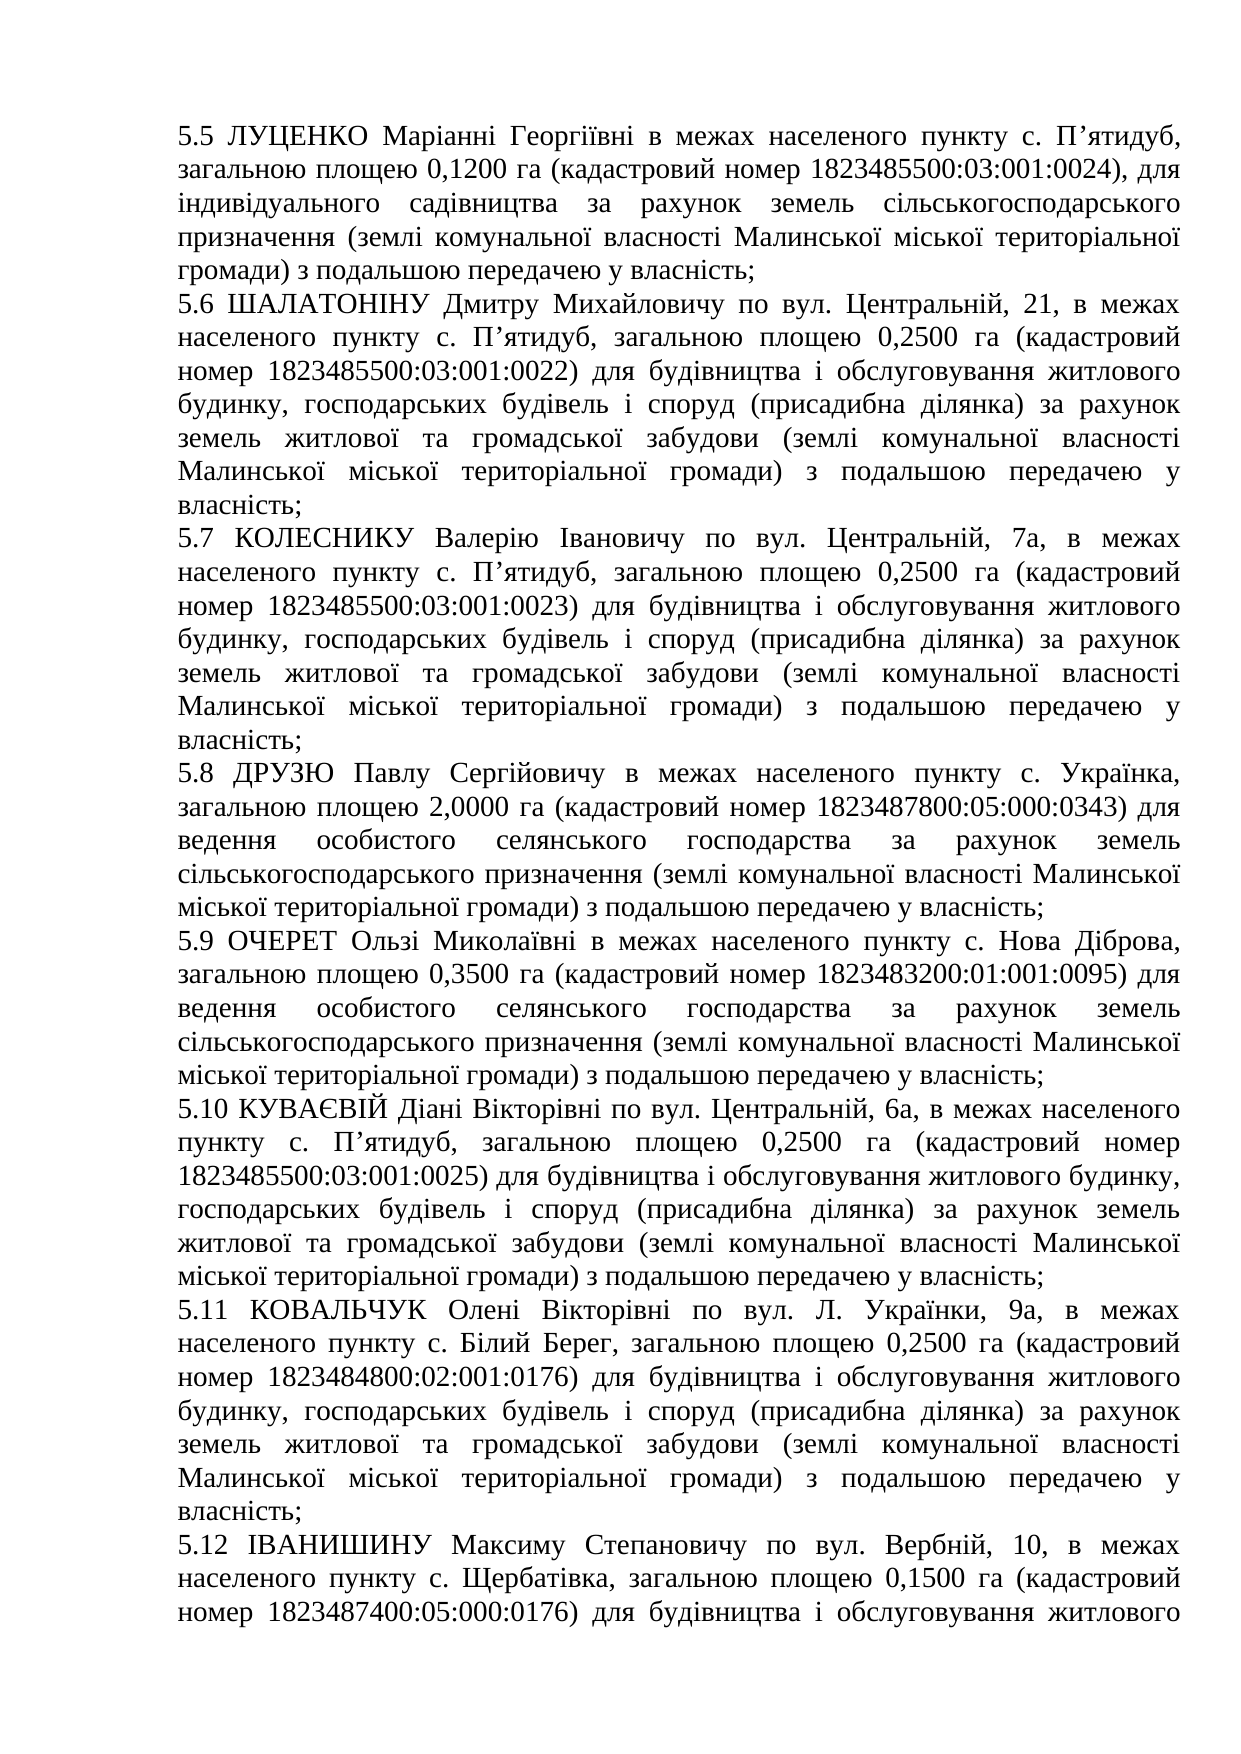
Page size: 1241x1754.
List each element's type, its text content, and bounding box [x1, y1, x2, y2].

text 5.6 ШАЛАТОНІНУ Дмитру Михайловичу по вул. Центральній, 21, в межах населеного пункту с. П’ятидуб, загальною площею 0,2500 га (кадастровий номер 1823485500:03:001:0022) для будівництва і обслуговування житлового будинку, господарських будівель і споруд (присадибна ділянка) за рахунок земель житлової та громадської забудови (землі комунальної власності Малинської міської територіальної громади) з подальшою передачею у власність; [177, 286, 1181, 521]
text 5.5 ЛУЦЕНКО Маріанні Георгіївні в межах населеного пункту с. П’ятидуб, загальною площею 0,1200 га (кадастровий номер 1823485500:03:001:0024), для індивідуального садівництва за рахунок земель сільськогосподарського призначення (землі комунальної власності Малинської міської територіальної громади) з подальшою передачею у власність; [177, 118, 1181, 286]
text 5.11 КОВАЛЬЧУК Олені Вікторівні по вул. Л. Українки, 9а, в межах населеного пункту с. Білий Берег, загальною площею 0,2500 га (кадастровий номер 1823484800:02:001:0176) для будівництва і обслуговування житлового будинку, господарських будівель і споруд (присадибна ділянка) за рахунок земель житлової та громадської забудови (землі комунальної власності Малинської міської територіальної громади) з подальшою передачею у власність; [177, 1292, 1181, 1527]
text 5.10 КУВАЄВІЙ Діані Вікторівні по вул. Центральній, 6а, в межах населеного пункту с. П’ятидуб, загальною площею 0,2500 га (кадастровий номер 1823485500:03:001:0025) для будівництва і обслуговування житлового будинку, господарських будівель і споруд (присадибна ділянка) за рахунок земель житлової та громадської забудови (землі комунальної власності Малинської міської територіальної громади) з подальшою передачею у власність; [177, 1091, 1181, 1292]
text 5.7 КОЛЕСНИКУ Валерію Івановичу по вул. Центральній, 7а, в межах населеного пункту с. П’ятидуб, загальною площею 0,2500 га (кадастровий номер 1823485500:03:001:0023) для будівництва і обслуговування житлового будинку, господарських будівель і споруд (присадибна ділянка) за рахунок земель житлової та громадської забудови (землі комунальної власності Малинської міської територіальної громади) з подальшою передачею у власність; [177, 521, 1181, 755]
text 5.8 ДРУЗЮ Павлу Сергійовичу в межах населеного пункту с. Українка, загальною площею 2,0000 га (кадастровий номер 1823487800:05:000:0343) для ведення особистого селянського господарства за рахунок земель сільськогосподарського призначення (землі комунальної власності Малинської міської територіальної громади) з подальшою передачею у власність; [177, 755, 1181, 923]
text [177, 1527, 1181, 1627]
text 5.9 ОЧЕРЕТ Ользі Миколаївні в межах населеного пункту с. Нова Діброва, загальною площею 0,3500 га (кадастровий номер 1823483200:01:001:0095) для ведення особистого селянського господарства за рахунок земель сільськогосподарського призначення (землі комунальної власності Малинської міської територіальної громади) з подальшою передачею у власність; [177, 923, 1181, 1091]
